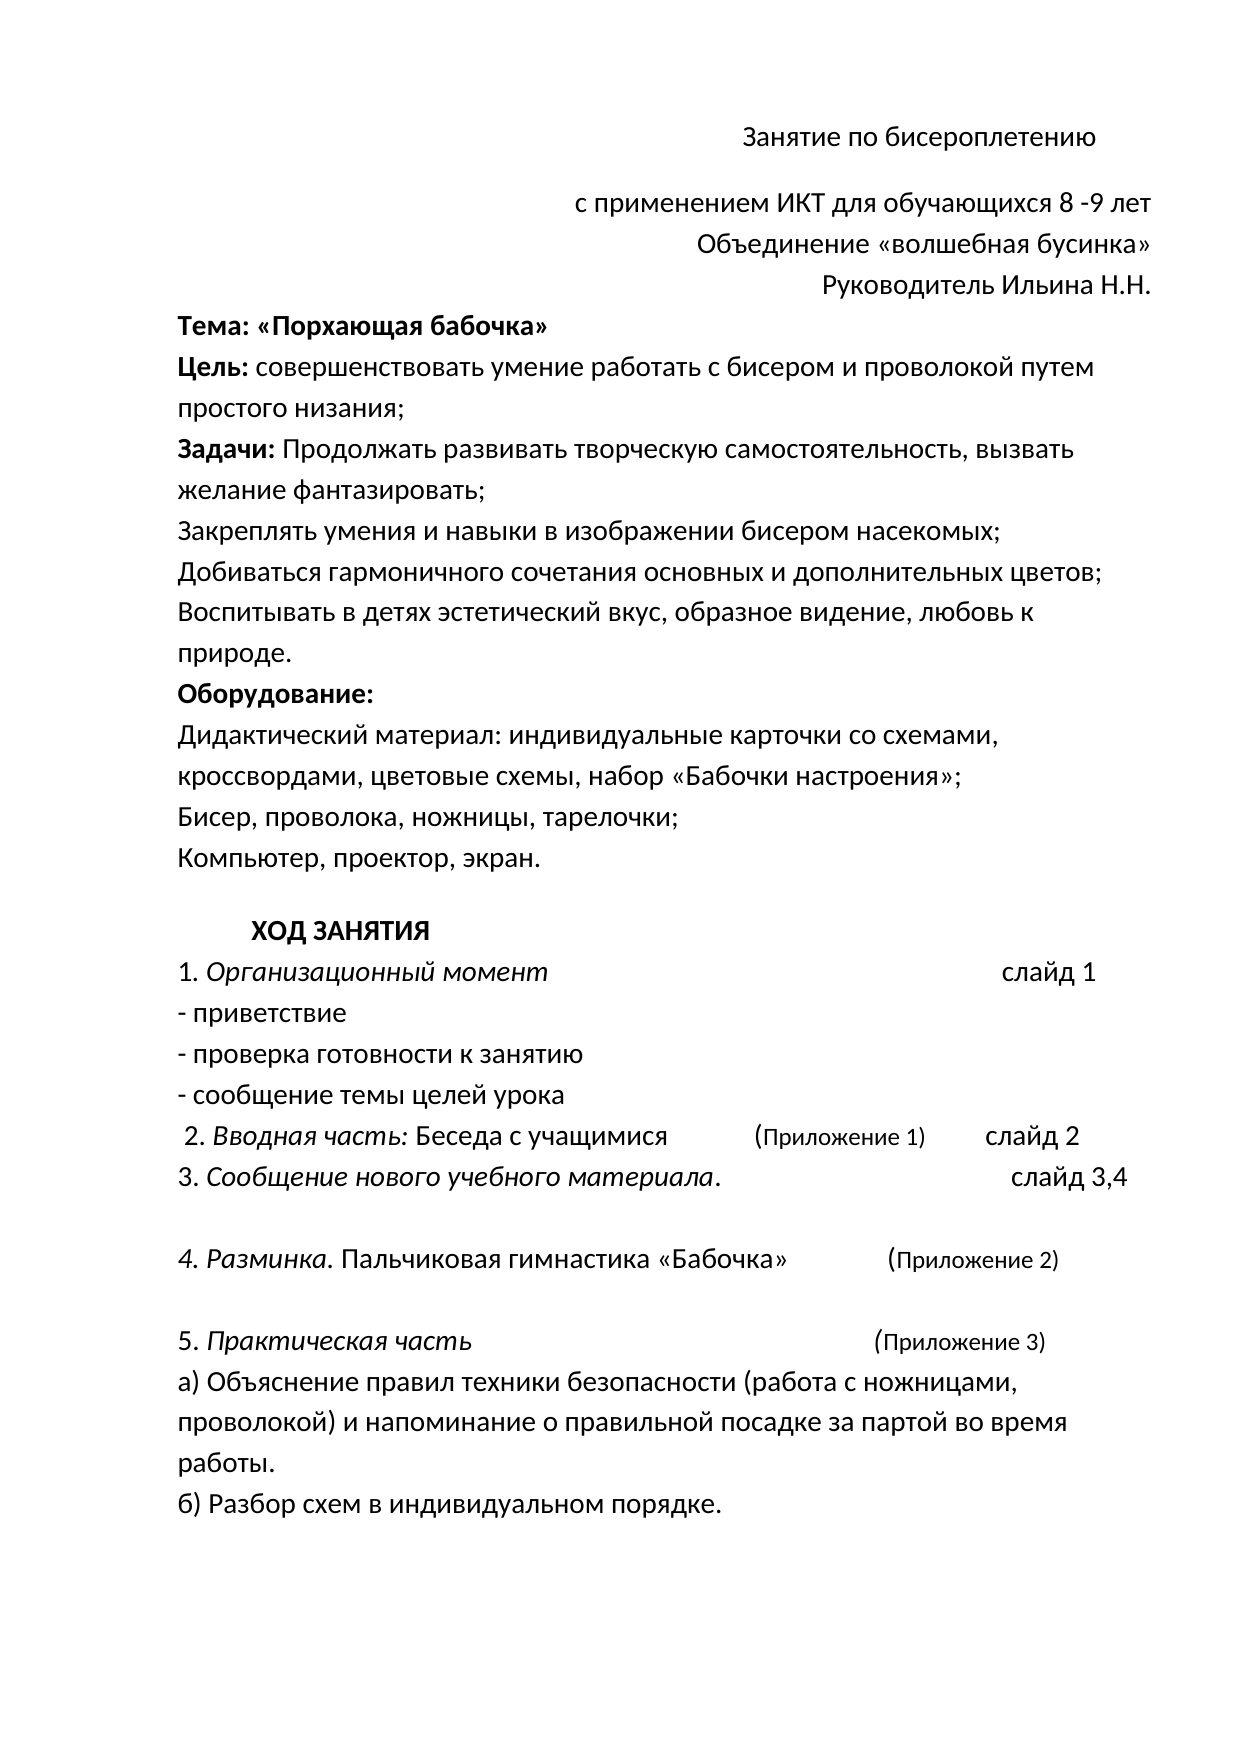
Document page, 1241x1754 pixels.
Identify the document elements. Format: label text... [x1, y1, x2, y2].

text 1. Организационный момент слайд 1 [177, 953, 1152, 989]
text Занятие по бисероплетению [177, 118, 1152, 154]
text 5. Практическая часть (Приложение 3) [177, 1322, 1152, 1357]
list - приветствие [177, 994, 1152, 1030]
text Цель: совершенствовать умение работать с бисером и проволокой путем простого низания; [177, 348, 1152, 424]
text Бисер, проволока, ножницы, тарелочки; [177, 798, 1152, 834]
text Добиваться гармоничного сочетания основных и дополнительных цветов; [177, 553, 1152, 588]
list 4. Разминка. Пальчиковая гимнастика «Бабочка» (Приложение 2) [177, 1240, 1152, 1275]
text с применением ИКТ для обучающихся 8 -9 лет [177, 184, 1152, 220]
text Задачи: Продолжать развивать творческую самостоятельность, вызвать желание фантазировать; [177, 430, 1152, 506]
text Оборудование: [177, 675, 1152, 711]
text Воспитывать в детях эстетический вкус, образное видение, любовь к природе. [177, 593, 1152, 670]
list - проверка готовности к занятию - сообщение темы целей урока [177, 1035, 1152, 1112]
text ХОД ЗАНЯТИЯ [177, 912, 1152, 948]
text Компьютер, проектор, экран. [177, 839, 1152, 875]
text Дидактический материал: индивидуальные карточки со схемами, кроссвордами, цветовые схемы, набор «Бабочки настроения»; [177, 716, 1152, 793]
text Закреплять умения и навыки в изображении бисером насекомых; [177, 512, 1152, 547]
text а) Объяснение правил техники безопасности (работа с ножницами, проволокой) и напоминание о правильной посадке за партой во время работы. б) Разбор схем в индивидуальном порядке. [177, 1363, 1152, 1521]
text Объединение «волшебная бусинка» [177, 225, 1152, 261]
text Руководитель Ильина Н.Н. [177, 266, 1152, 302]
list 2. Вводная часть: Беседа с учащимися (Приложение 1) слайд 2 3. Сообщение нового учебного материала. слайд 3,4 [177, 1117, 1152, 1193]
text Тема: «Порхающая бабочка» [177, 307, 1152, 343]
